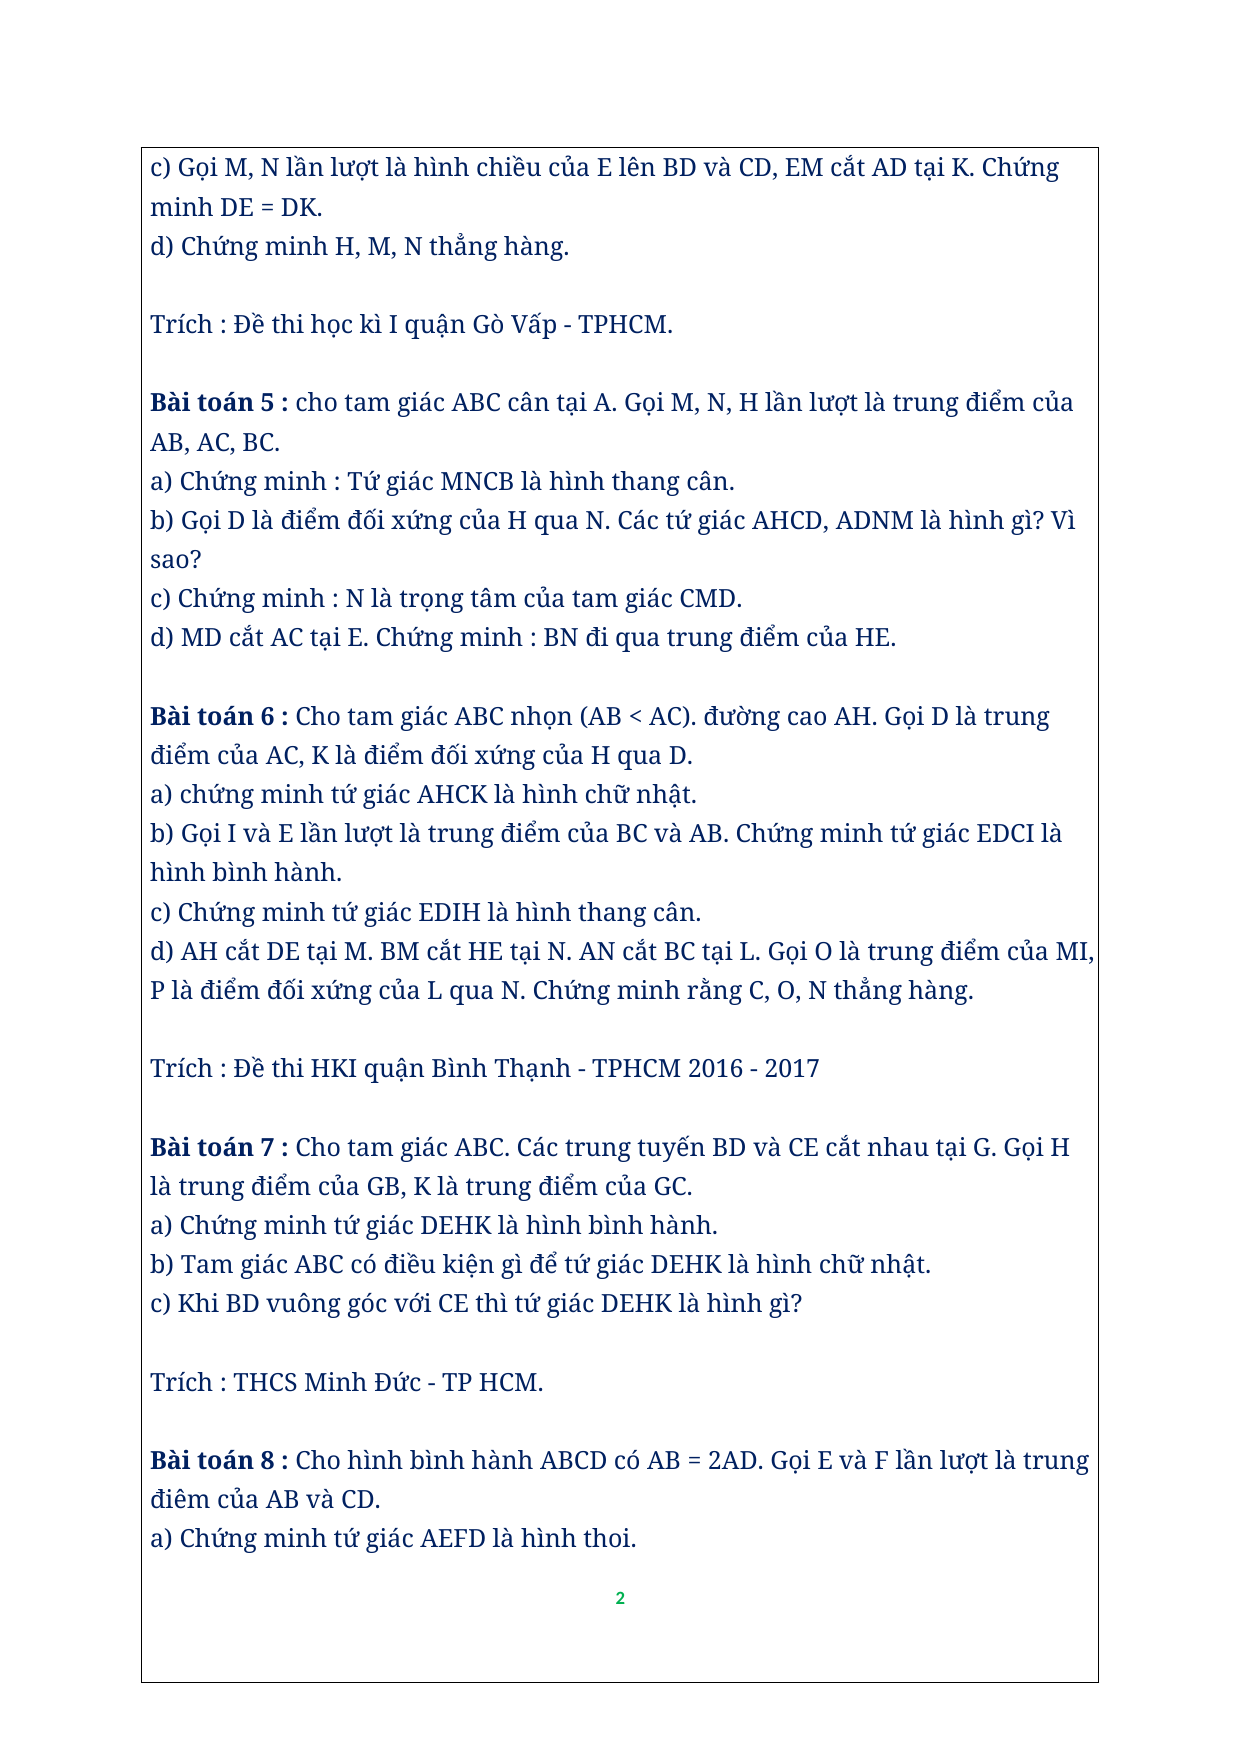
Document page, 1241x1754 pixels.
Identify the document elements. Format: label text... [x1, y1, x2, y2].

list Bài toán 7 : Cho tam giác ABC. Các trung tuyến BD và CE cắt nhau tại G. Gọi H là trung điểm của GB, K là trung điểm của GC. [150, 1129, 1095, 1202]
list Trích : Đề thi HKI quận Bình Thạnh - TPHCM 2016 - 2017 [150, 1051, 1095, 1085]
list Gọi M, N lần lượt là hình chiều của E lên BD và CD, EM cắt AD tại K. Chứng minh DE = DK. [150, 150, 1095, 223]
list Trích : THCS Minh Đức - TP HCM. [150, 1364, 1095, 1398]
list Gọi D là điểm đối xứng của H qua N. Các tứ giác AHCD, ADNM là hình gì? Vì sao? [150, 502, 1095, 576]
list Gọi I và E lần lượt là trung điểm của BC và AB. Chứng minh tứ giác EDCI là hình bình hành. [150, 816, 1095, 889]
list chứng minh tứ giác AHCK là hình chữ nhật. [150, 777, 1095, 811]
list AH cắt DE tại M. BM cắt HE tại N. AN cắt BC tại L. Gọi O là trung điểm của MI, P là điểm đối xứng của L qua N. Chứng minh rằng C, O, N thẳng hàng. [150, 933, 1095, 1007]
list Chứng minh : Tứ giác MNCB là hình thang cân. [150, 463, 1095, 497]
list Bài toán 6 : Cho tam giác ABC nhọn (AB < AC). đường cao AH. Gọi D là trung điểm của AC, K là điểm đối xứng của H qua D. [150, 698, 1095, 772]
list Trích : Đề thi học kì I quận Gò Vấp - TPHCM. [150, 307, 1095, 341]
list Chứng minh tứ giác EDIH là hình thang cân. [150, 894, 1095, 928]
list Bài toán 8 : Cho hình bình hành ABCD có AB = 2AD. Gọi E và F lần lượt là trung điêm của AB và CD. [150, 1442, 1095, 1516]
list Bài toán 5 : cho tam giác ABC cân tại A. Gọi M, N, H lần lượt là trung điểm của AB, AC, BC. [150, 385, 1095, 458]
list Tam giác ABC có điều kiện gì để tứ giác DEHK là hình chữ nhật. [150, 1247, 1095, 1281]
list Chứng minh H, M, N thẳng hàng. [150, 228, 1095, 262]
list MD cắt AC tại E. Chứng minh : BN đi qua trung điểm của HE. [150, 620, 1095, 654]
list Chứng minh tứ giác DEHK là hình bình hành. [150, 1207, 1095, 1242]
list Khi BD vuông góc với CE thì tứ giác DEHK là hình gì? [150, 1286, 1095, 1320]
list Chứng minh : N là trọng tâm của tam giác CMD. [150, 581, 1095, 615]
list Chứng minh tứ giác AEFD là hình thoi. [150, 1521, 1095, 1555]
